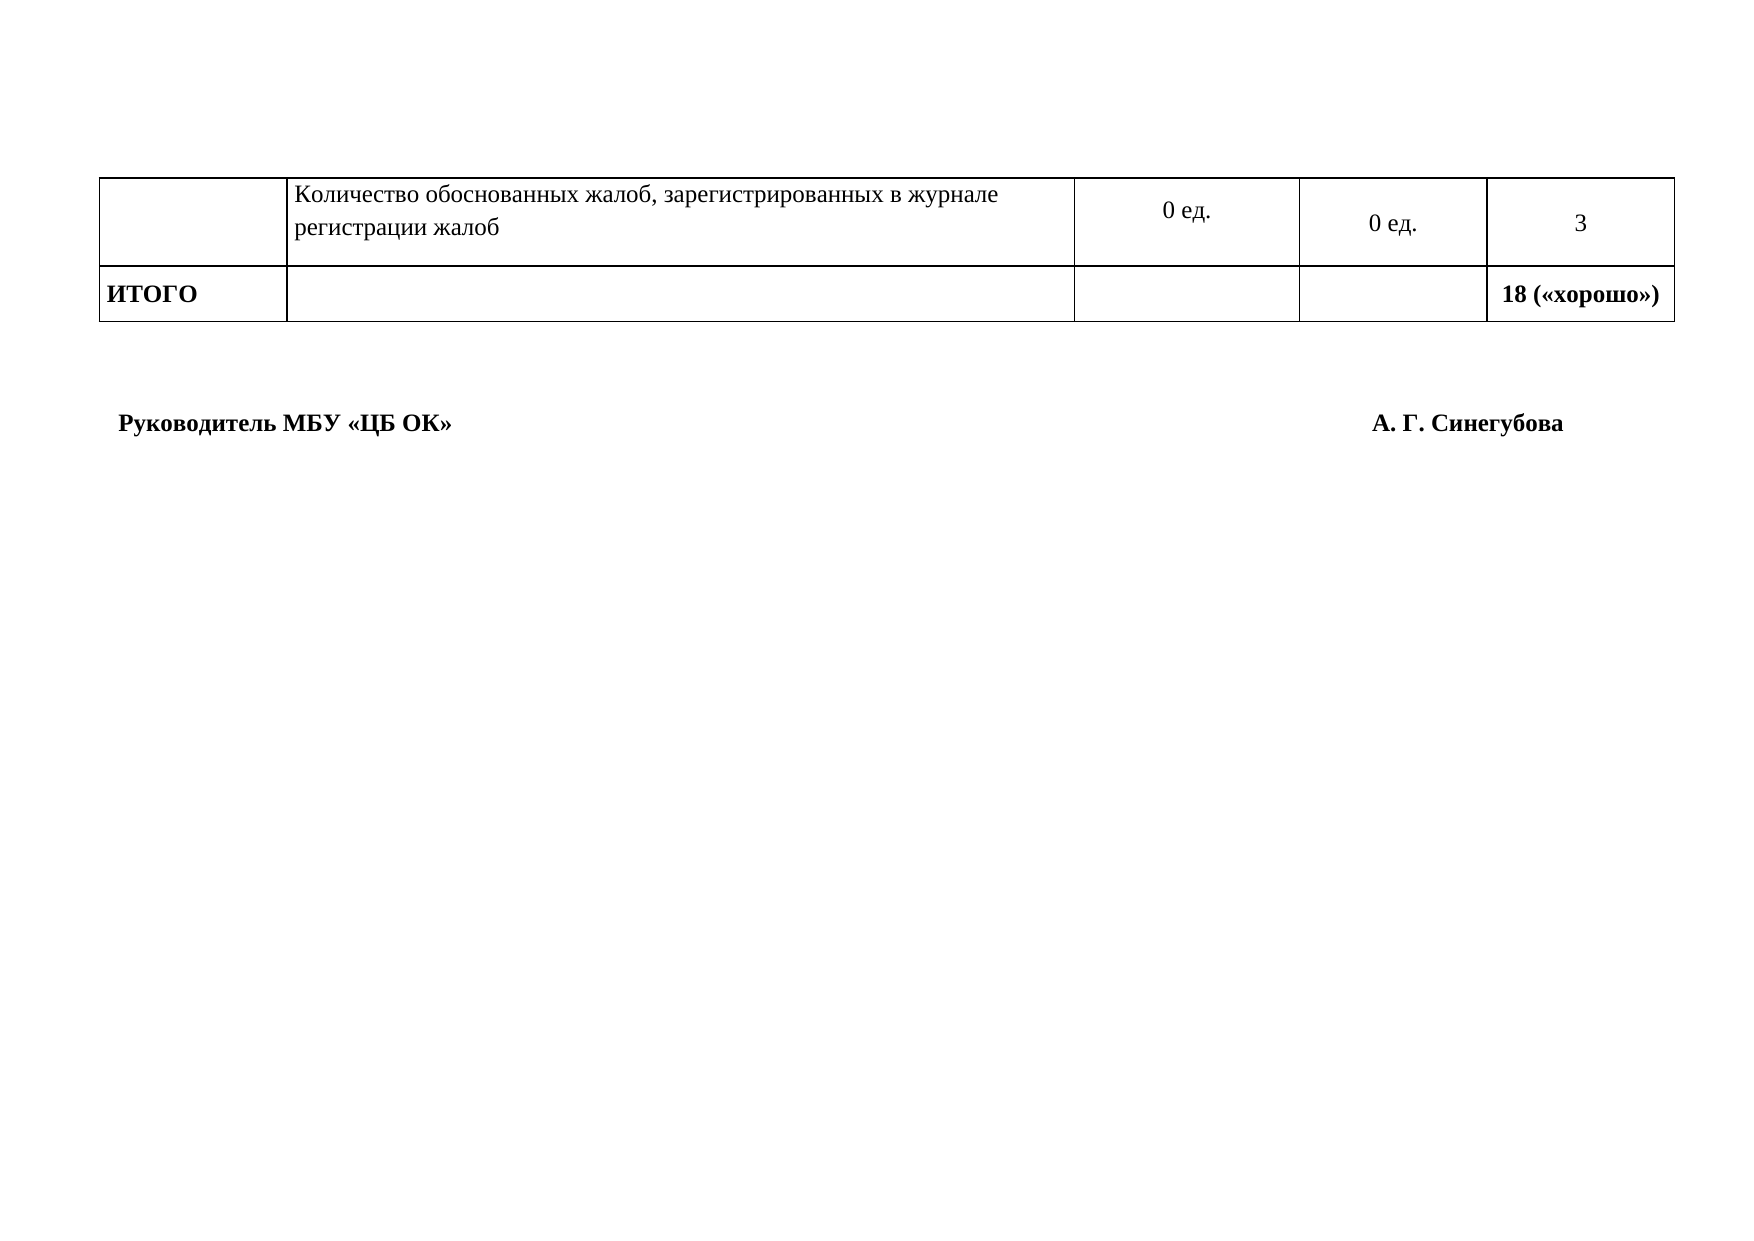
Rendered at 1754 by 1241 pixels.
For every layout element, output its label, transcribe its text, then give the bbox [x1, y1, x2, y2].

table_cell 0 ед. [1300, 179, 1486, 265]
table_cell 18 («хорошо») [1488, 267, 1674, 321]
table_cell 3 [1488, 179, 1674, 265]
table_cell Количество обоснованных жалоб, зарегистрированных в журнале регистрации жалоб [288, 179, 1074, 265]
table_cell ИТОГО [100, 267, 286, 321]
table_cell [288, 267, 1074, 321]
table_cell 0 ед. [1075, 179, 1299, 265]
table_cell [1075, 267, 1299, 321]
table_cell [1300, 267, 1486, 321]
text Руководитель МБУ «ЦБ ОК» А. Г. Синегубова [118, 408, 1636, 437]
